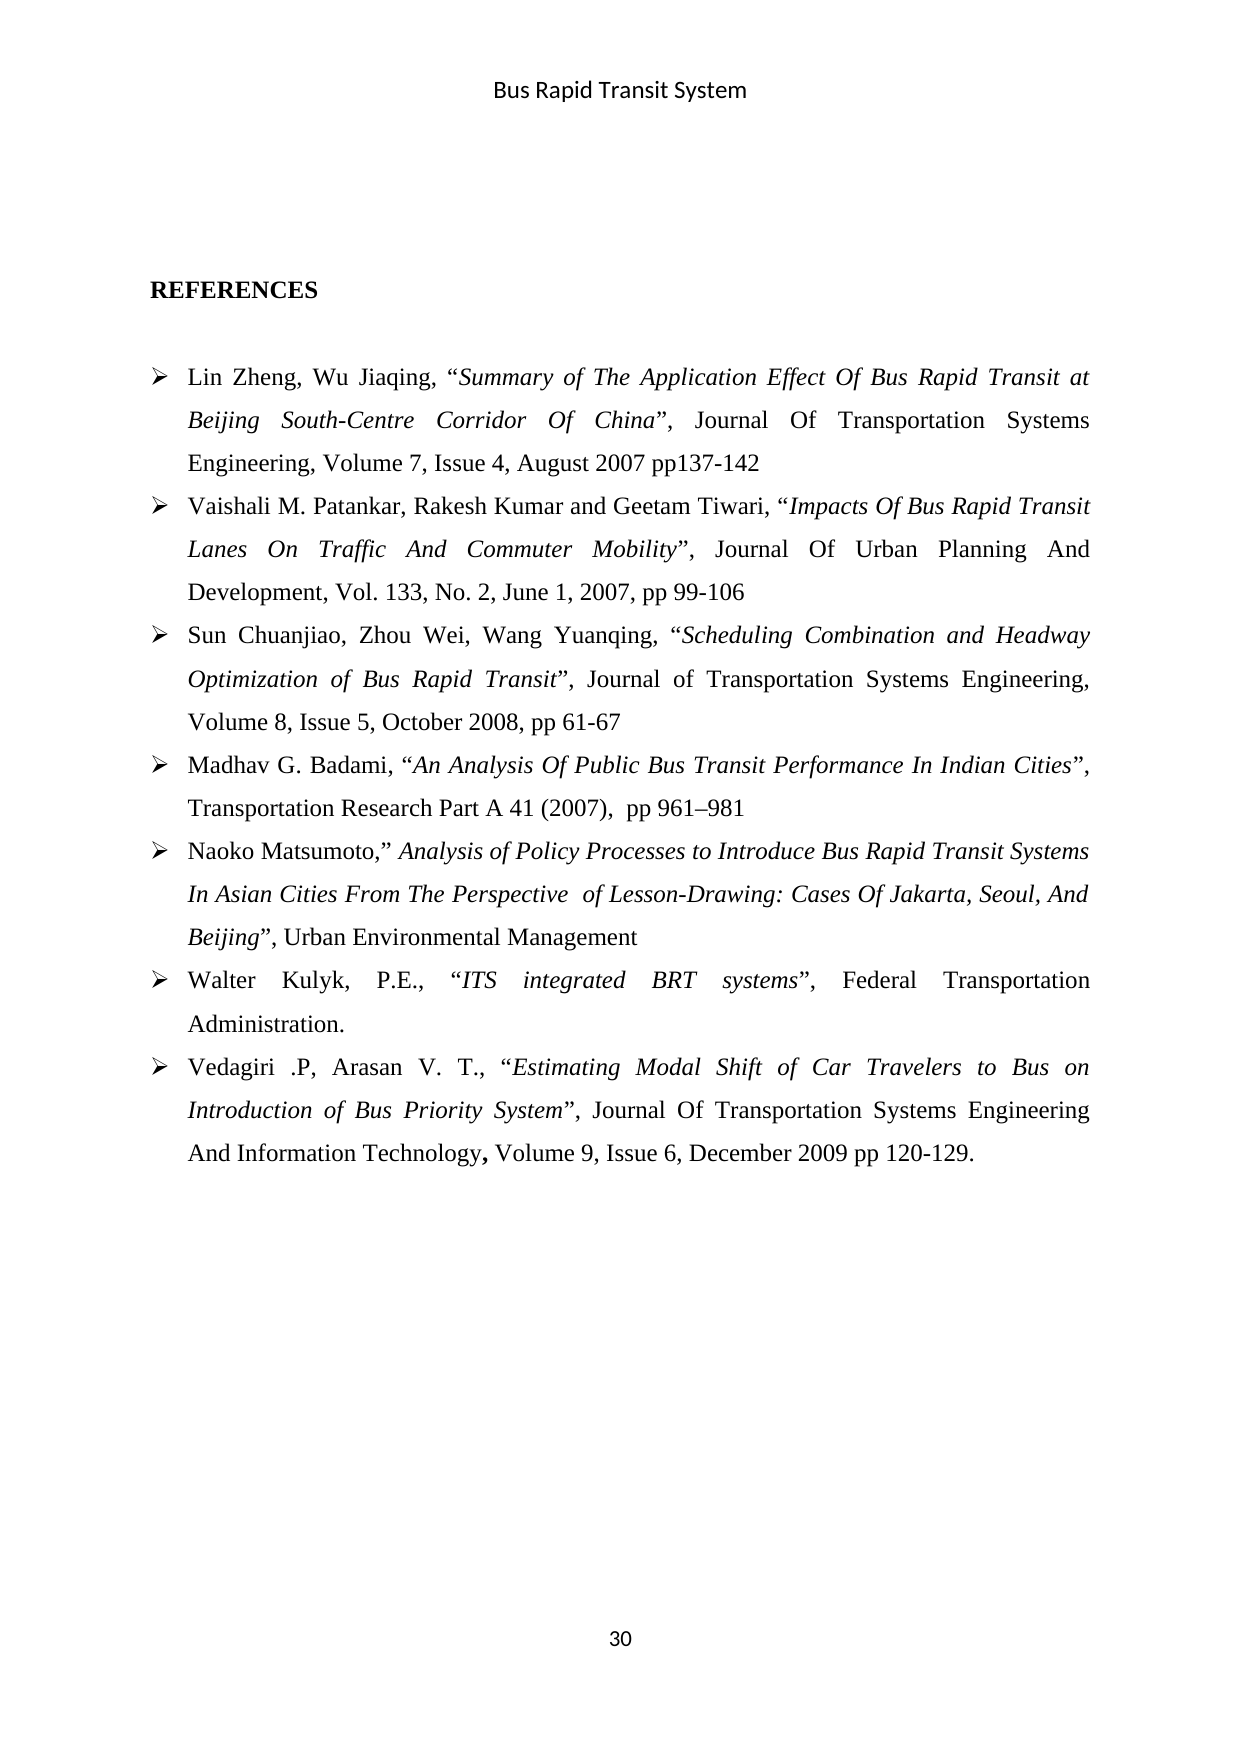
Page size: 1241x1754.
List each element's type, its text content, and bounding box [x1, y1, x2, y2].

list Vedagiri .P, Arasan V. T., “Estimating Modal Shift of Car Travelers to Bus on Introduction of Bus Priority System”, Journal Of Transportation Systems Engineering And Information Technology, Volume 9, Issue 6, December 2009 pp 120-129. [150, 1052, 1090, 1167]
list Lin Zheng, Wu Jiaqing, “Summary of The Application Effect Of Bus Rapid Transit at Beijing South-Centre Corridor Of China”, Journal Of Transportation Systems Engineering, Volume 7, Issue 4, August 2007 pp137-142 [150, 362, 1090, 477]
text REFERENCES [150, 276, 1090, 304]
list Madhav G. Badami, “An Analysis Of Public Bus Transit Performance In Indian Cities”, Transportation Research Part A 41 (2007), pp 961–981 [150, 750, 1090, 822]
list Sun Chuanjiao, Zhou Wei, Wang Yuanqing, “Scheduling Combination and Headway Optimization of Bus Rapid Transit”, Journal of Transportation Systems Engineering, Volume 8, Issue 5, October 2008, pp 61-67 [150, 621, 1090, 736]
list Vaishali M. Patankar, Rakesh Kumar and Geetam Tiwari, “Impacts Of Bus Rapid Transit Lanes On Traffic And Commuter Mobility”, Journal Of Urban Planning And Development, Vol. 133, No. 2, June 1, 2007, pp 99-106 [150, 491, 1090, 606]
list Naoko Matsumoto,” Analysis of Policy Processes to Introduce Bus Rapid Transit Systems In Asian Cities From The Perspective of Lesson-Drawing: Cases Of Jakarta, Seoul, And Beijing”, Urban Environmental Management [150, 836, 1090, 951]
list Walter Kulyk, P.E., “ITS integrated BRT systems”, Federal Transportation Administration. [150, 966, 1090, 1037]
